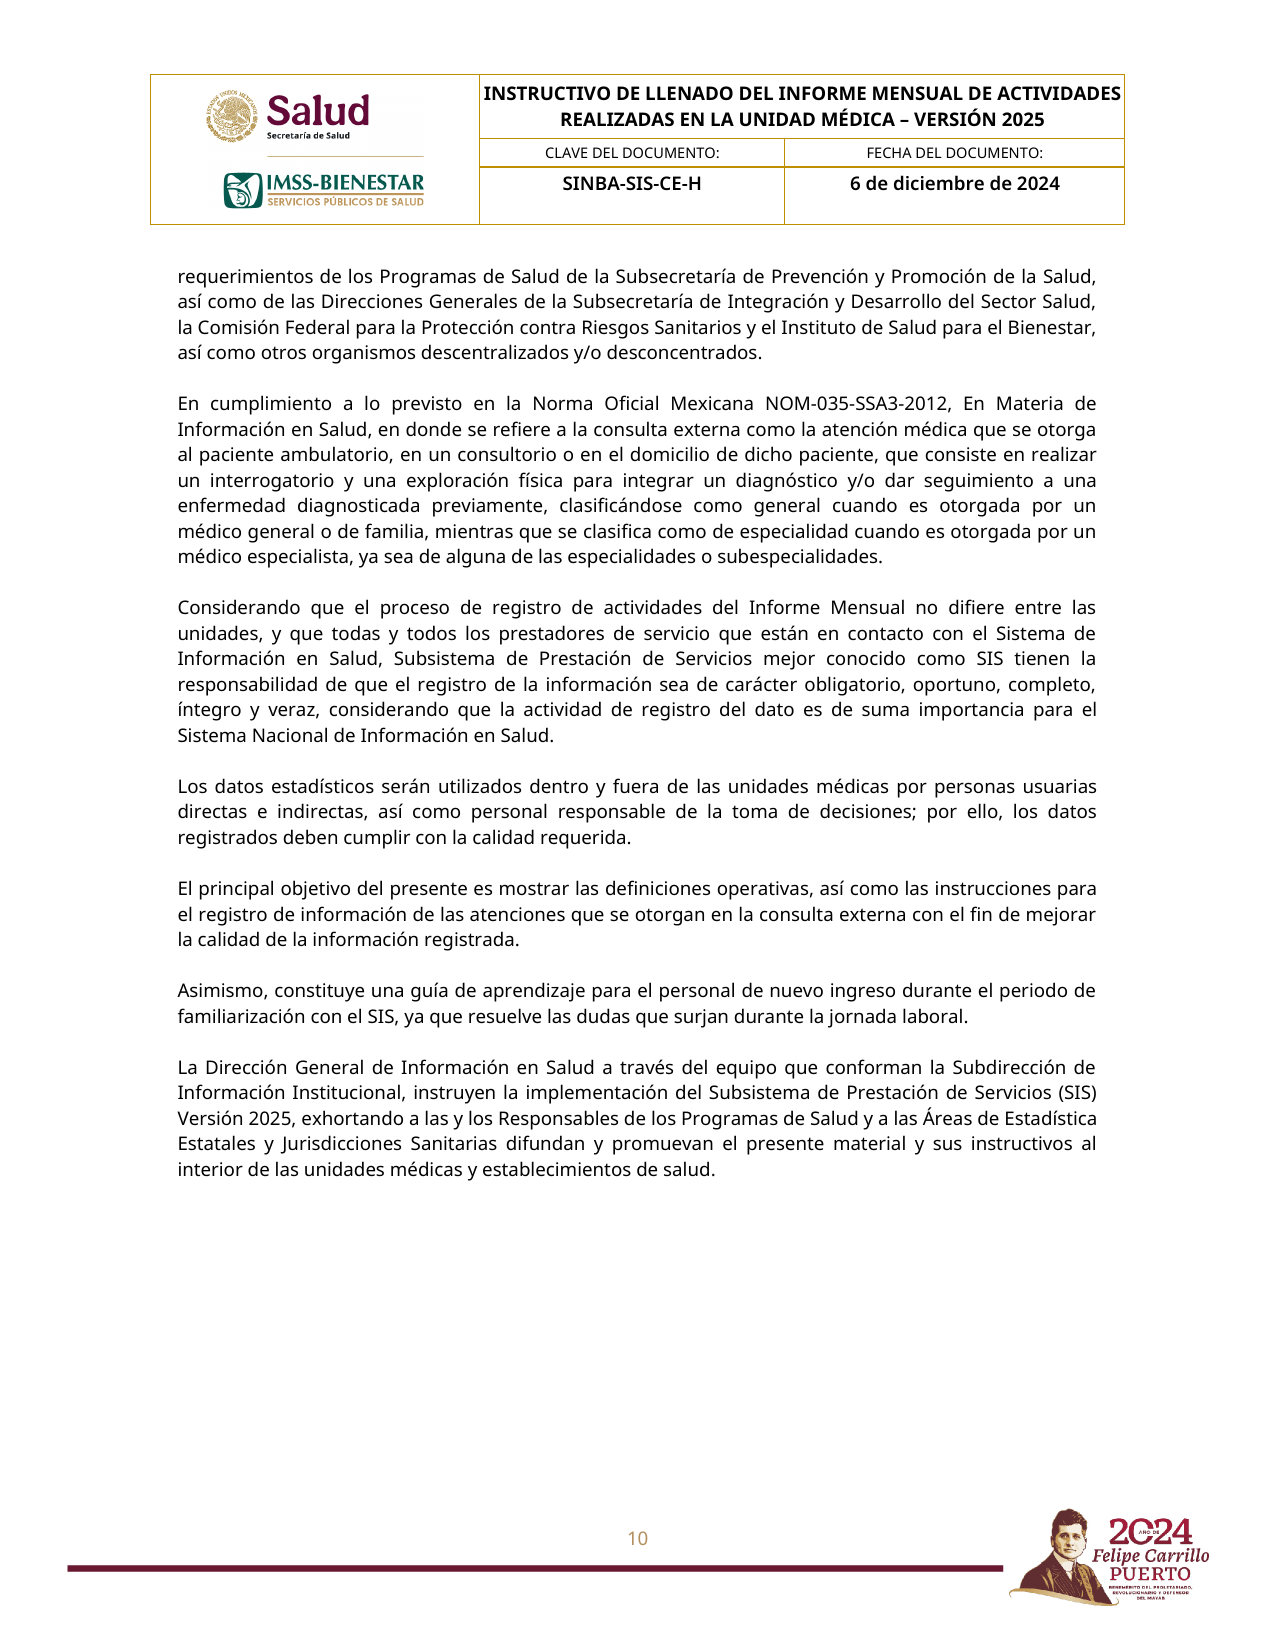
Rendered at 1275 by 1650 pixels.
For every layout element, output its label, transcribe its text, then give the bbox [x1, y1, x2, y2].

text Considerando que el proceso de registro de actividades del Informe Mensual no difiere entre las unidades, y que todas y todos los prestadores de servicio que están en contacto con el Sistema de Información en Salud, Subsistema de Prestación de Servicios mejor conocido como SIS tienen la responsabilidad de que el registro de la información sea de carácter obligatorio, oportuno, completo, íntegro y veraz, considerando que la actividad de registro del dato es de suma importancia para el Sistema Nacional de Información en Salud. [177, 595, 1098, 748]
picture [206, 90, 424, 209]
picture [0, 1497, 1275, 1650]
text El principal objetivo del presente es mostrar las definiciones operativas, así como las instrucciones para el registro de información de las atenciones que se otorgan en la consulta externa con el fin de mejorar la calidad de la información registrada. [177, 875, 1098, 952]
text La Dirección General de Información en Salud a través del equipo que conforman la Subdirección de Información Institucional, instruyen la implementación del Subsistema de Prestación de Servicios (SIS) Versión 2025, exhortando a las y los Responsables de los Programas de Salud y a las Áreas de Estadística Estatales y Jurisdicciones Sanitarias difundan y promuevan el presente material y sus instructivos al interior de las unidades médicas y establecimientos de salud. [177, 1054, 1098, 1182]
text Asimismo, constituye una guía de aprendizaje para el personal de nuevo ingreso durante el periodo de familiarización con el SIS, ya que resuelve las dudas que surjan durante la jornada laboral. [177, 977, 1098, 1028]
text Los datos estadísticos serán utilizados dentro y fuera de las unidades médicas por personas usuarias directas e indirectas, así como personal responsable de la toma de decisiones; por ello, los datos registrados deben cumplir con la calidad requerida. [177, 773, 1098, 850]
text En cumplimiento a lo previsto en la Norma Oficial Mexicana NOM-035-SSA3-2012, En Materia de Información en Salud, en donde se refiere a la consulta externa como la atención médica que se otorga al paciente ambulatorio, en un consultorio o en el domicilio de dicho paciente, que consiste en realizar un interrogatorio y una exploración física para integrar un diagnóstico y/o dar seguimiento a una enfermedad diagnosticada previamente, clasificándose como general cuando es otorgada por un médico general o de familia, mientras que se clasifica como de especialidad cuando es otorgada por un médico especialista, ya sea de alguna de las especialidades o subespecialidades. [177, 391, 1098, 569]
